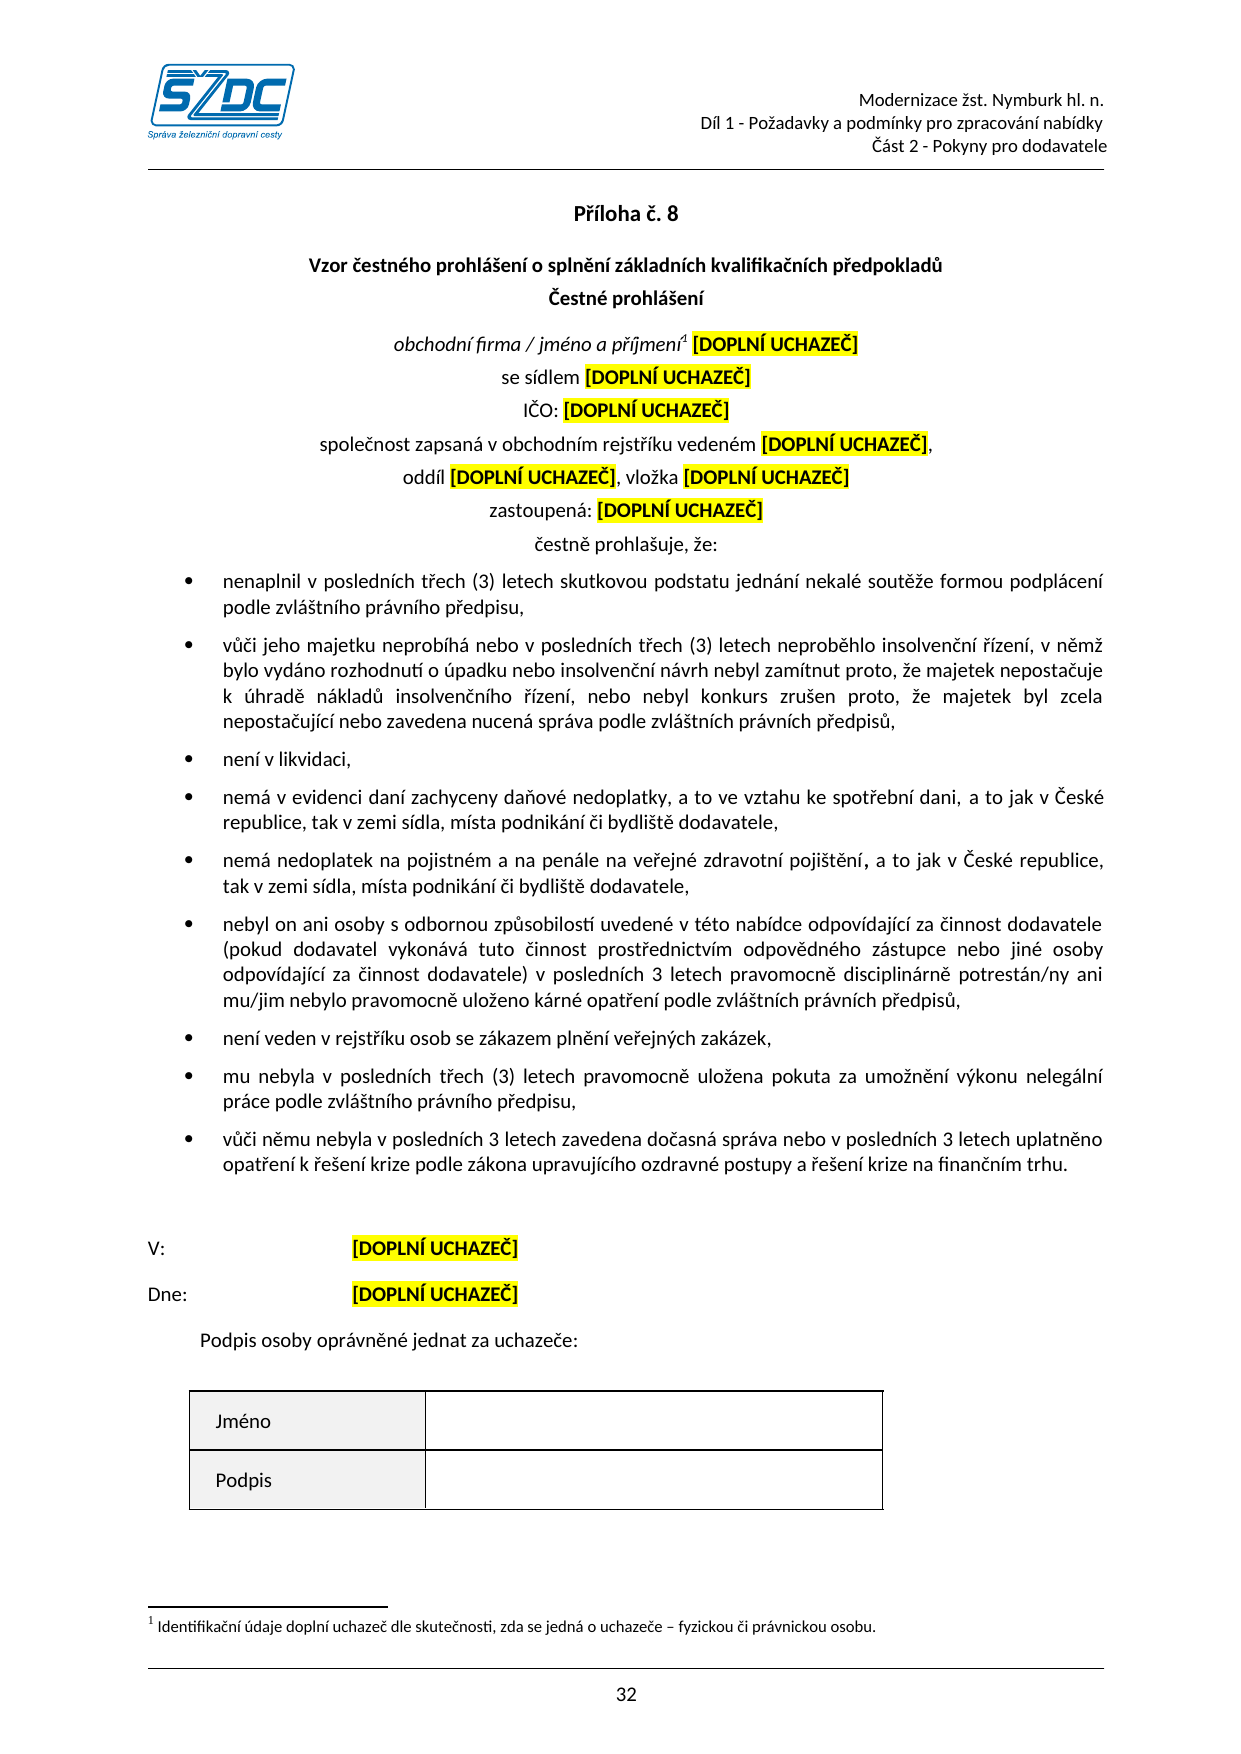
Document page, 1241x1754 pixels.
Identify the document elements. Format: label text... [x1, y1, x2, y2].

list nebyl on ani osoby s odbornou způsobilostí uvedené v této nabídce odpovídající za činnost dodavatele (pokud dodavatel vykonává tuto činnost prostřednictvím odpovědného zástupce nebo jiné osoby odpovídající za činnost dodavatele) v posledních 3 letech pravomocně disciplinárně potrestán/ny ani mu/jim nebylo pravomocně uloženo kárné opatření podle zvláštních právních předpisů, [185, 911, 1104, 1012]
text se sídlem [DOPLNÍ UCHAZEČ] [148, 356, 1104, 389]
list mu nebyla v posledních třech (3) letech pravomocně uložena pokuta za umožnění výkonu nelegální práce podle zvláštního právního předpisu, [185, 1063, 1104, 1114]
list není veden v rejstříku osob se zákazem plnění veřejných zakázek, [185, 1025, 1104, 1050]
text čestně prohlašuje, že: [148, 523, 1104, 556]
table_header V: [136, 1228, 266, 1273]
text IČO: [DOPLNÍ UCHAZEČ] [148, 389, 1104, 423]
list není v likvidaci, [185, 746, 1104, 772]
text obchodní firma / jméno a příjmení [DOPLNÍ UCHAZEČ] [148, 323, 1104, 356]
list vůči němu nebyla v posledních 3 letech zavedena dočasná správa nebo v posledních 3 letech uplatněno opatření k řešení krize podle zákona upravujícího ozdravné postupy a řešení krize na finančním trhu. [185, 1126, 1104, 1177]
table_cell Dne: [136, 1273, 266, 1319]
text Podpis osoby oprávněné jednat za uchazeče: [162, 1319, 1104, 1352]
table_header [166, 1365, 1052, 1510]
list nemá v evidenci daní zachyceny daňové nedoplatky, a to ve vztahu ke spotřební dani, a to jak v České republice, tak v zemi sídla, místa podnikání či bydliště dodavatele, [185, 784, 1104, 835]
table_cell [DOPLNÍ UCHAZEČ] [266, 1273, 1096, 1319]
text oddíl [DOPLNÍ UCHAZEČ], vložka [DOPLNÍ UCHAZEČ] [148, 456, 1104, 489]
text zastoupená: [DOPLNÍ UCHAZEČ] [148, 489, 1104, 523]
list nemá nedoplatek na pojistném a na penále na veřejné zdravotní pojištění, a to jak v České republice, tak v zemi sídla, místa podnikání či bydliště dodavatele, [185, 847, 1104, 898]
text Příloha č. 8 [148, 199, 1104, 227]
text společnost zapsaná v obchodním rejstříku vedeném [DOPLNÍ UCHAZEČ], [148, 423, 1104, 456]
table_header [DOPLNÍ UCHAZEČ] [266, 1228, 1096, 1273]
text Vzor čestného prohlášení o splnění základních kvalifikačních předpokladů [148, 252, 1104, 277]
list nenaplnil v posledních třech (3) letech skutkovou podstatu jednání nekalé soutěže formou podplácení podle zvláštního právního předpisu, [185, 569, 1104, 619]
list vůči jeho majetku neprobíhá nebo v posledních třech (3) letech neproběhlo insolvenční řízení, v němž bylo vydáno rozhodnutí o úpadku nebo insolvenční návrh nebyl zamítnut proto, že majetek nepostačuje k úhradě nákladů insolvenčního řízení, nebo nebyl konkurs zrušen proto, že majetek byl zcela nepostačující nebo zavedena nucená správa podle zvláštních právních předpisů, [185, 632, 1104, 734]
text Čestné prohlášení [148, 277, 1104, 310]
